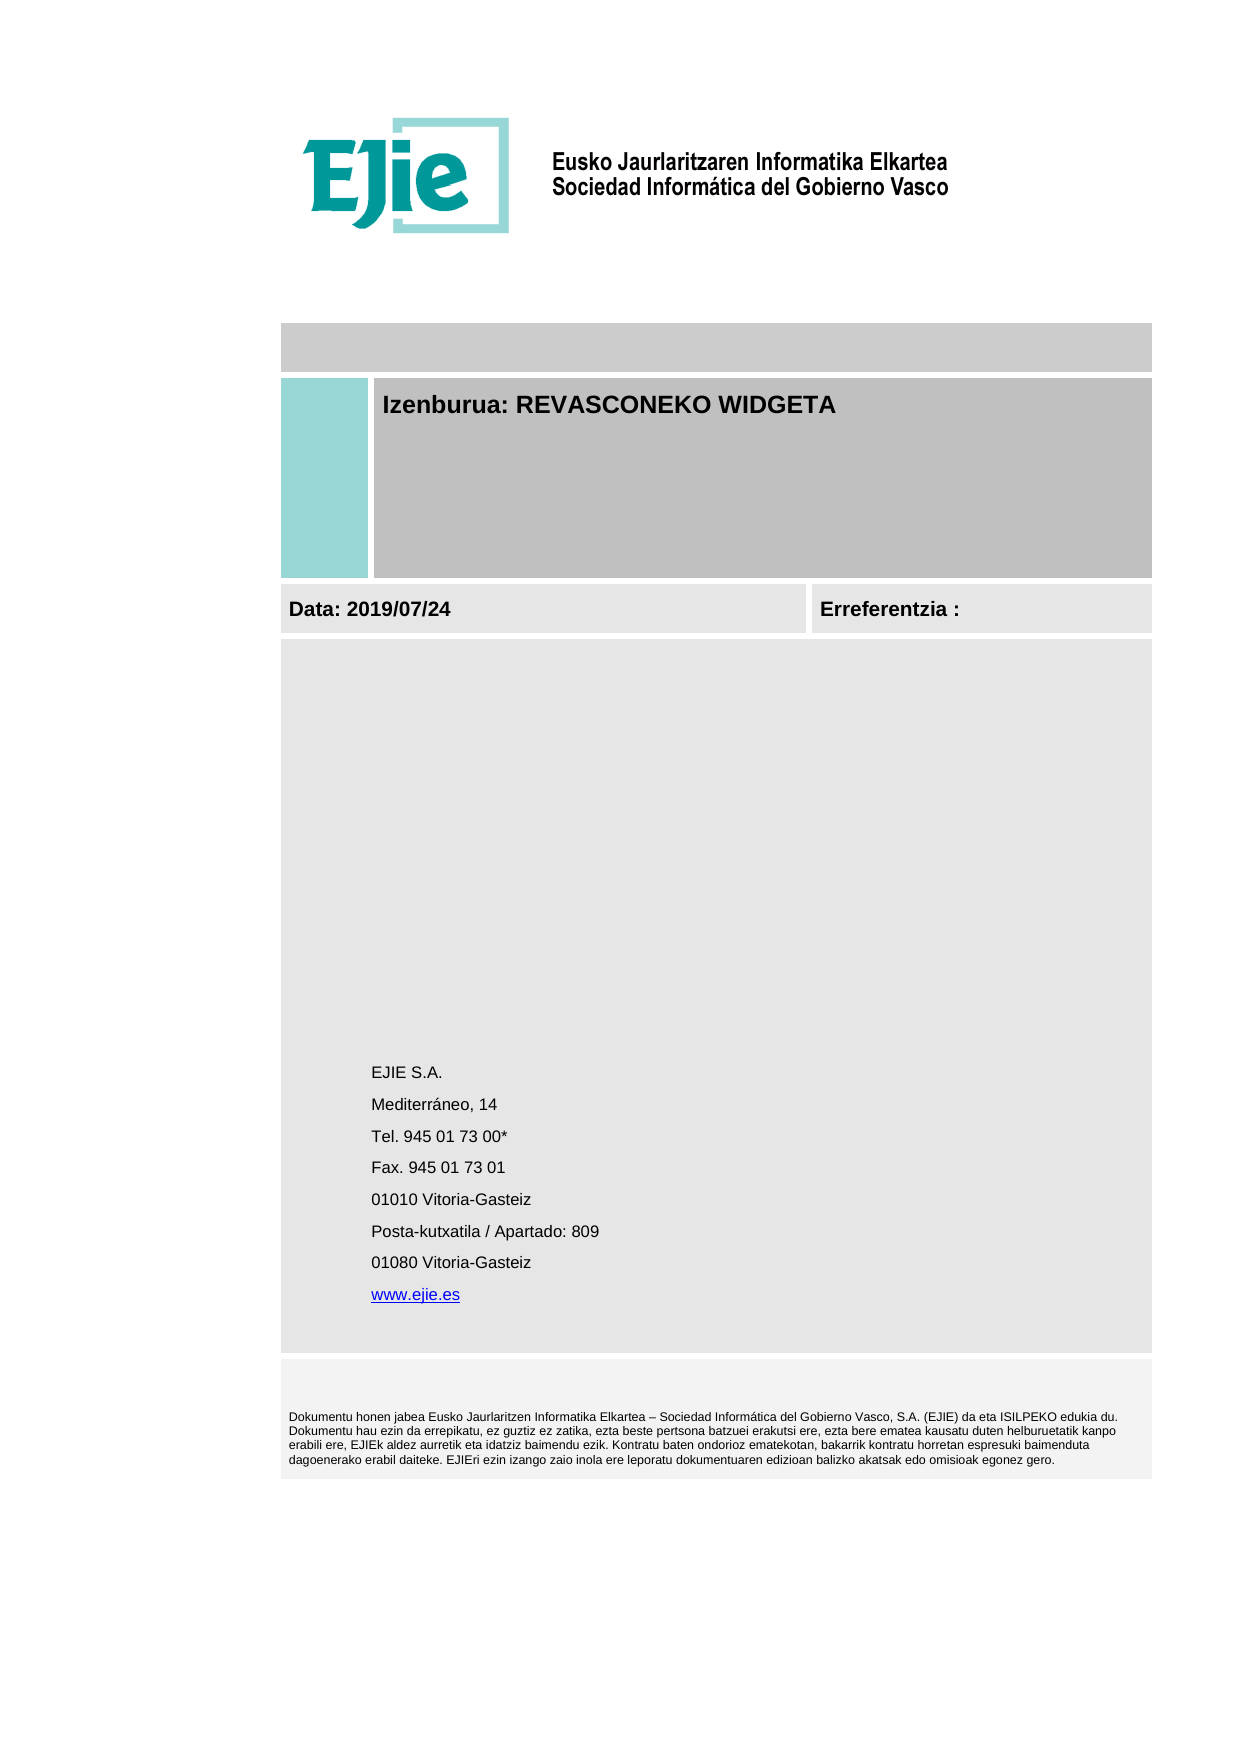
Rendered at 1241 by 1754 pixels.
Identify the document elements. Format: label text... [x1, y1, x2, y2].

table_cell [281, 378, 368, 578]
table_cell Dokumentu honen jabea Eusko Jaurlaritzen Informatika Elkartea – Sociedad Informática del Gobierno Vasco, S.A. (EJIE) da eta ISILPEKO edukia du. Dokumentu hau ezin da errepikatu, ez guztiz ez zatika, ezta beste pertsona batzuei erakutsi ere, ezta bere ematea kausatu duten helburuetatik kanpo erabili ere, EJIEk aldez aurretik eta idatziz baimendu ezik. Kontratu baten ondorioz ematekotan, bakarrik kontratu horretan espresuki baimenduta dagoenerako erabil daiteke. EJIEri ezin izango zaio inola ere leporatu dokumentuaren edizioan balizko akatsak edo omisioak egonez gero. [281, 1359, 1152, 1479]
table_cell Erreferentzia : [812, 584, 1152, 633]
table_cell Izenburua: REVASCONEKO WIDGETA [374, 378, 1152, 578]
table_cell EJIE S.A. Mediterráneo, 14 Tel. 945 01 73 00* Fax. 945 01 73 01 01010 Vitoria-Gasteiz Posta-kutxatila / Apartado: 809 01080 Vitoria-Gasteiz www.ejie.es [281, 639, 1152, 1353]
table_cell Data: 2019/07/24 [281, 584, 806, 633]
picture [238, 87, 1007, 264]
table_header [281, 323, 1152, 372]
